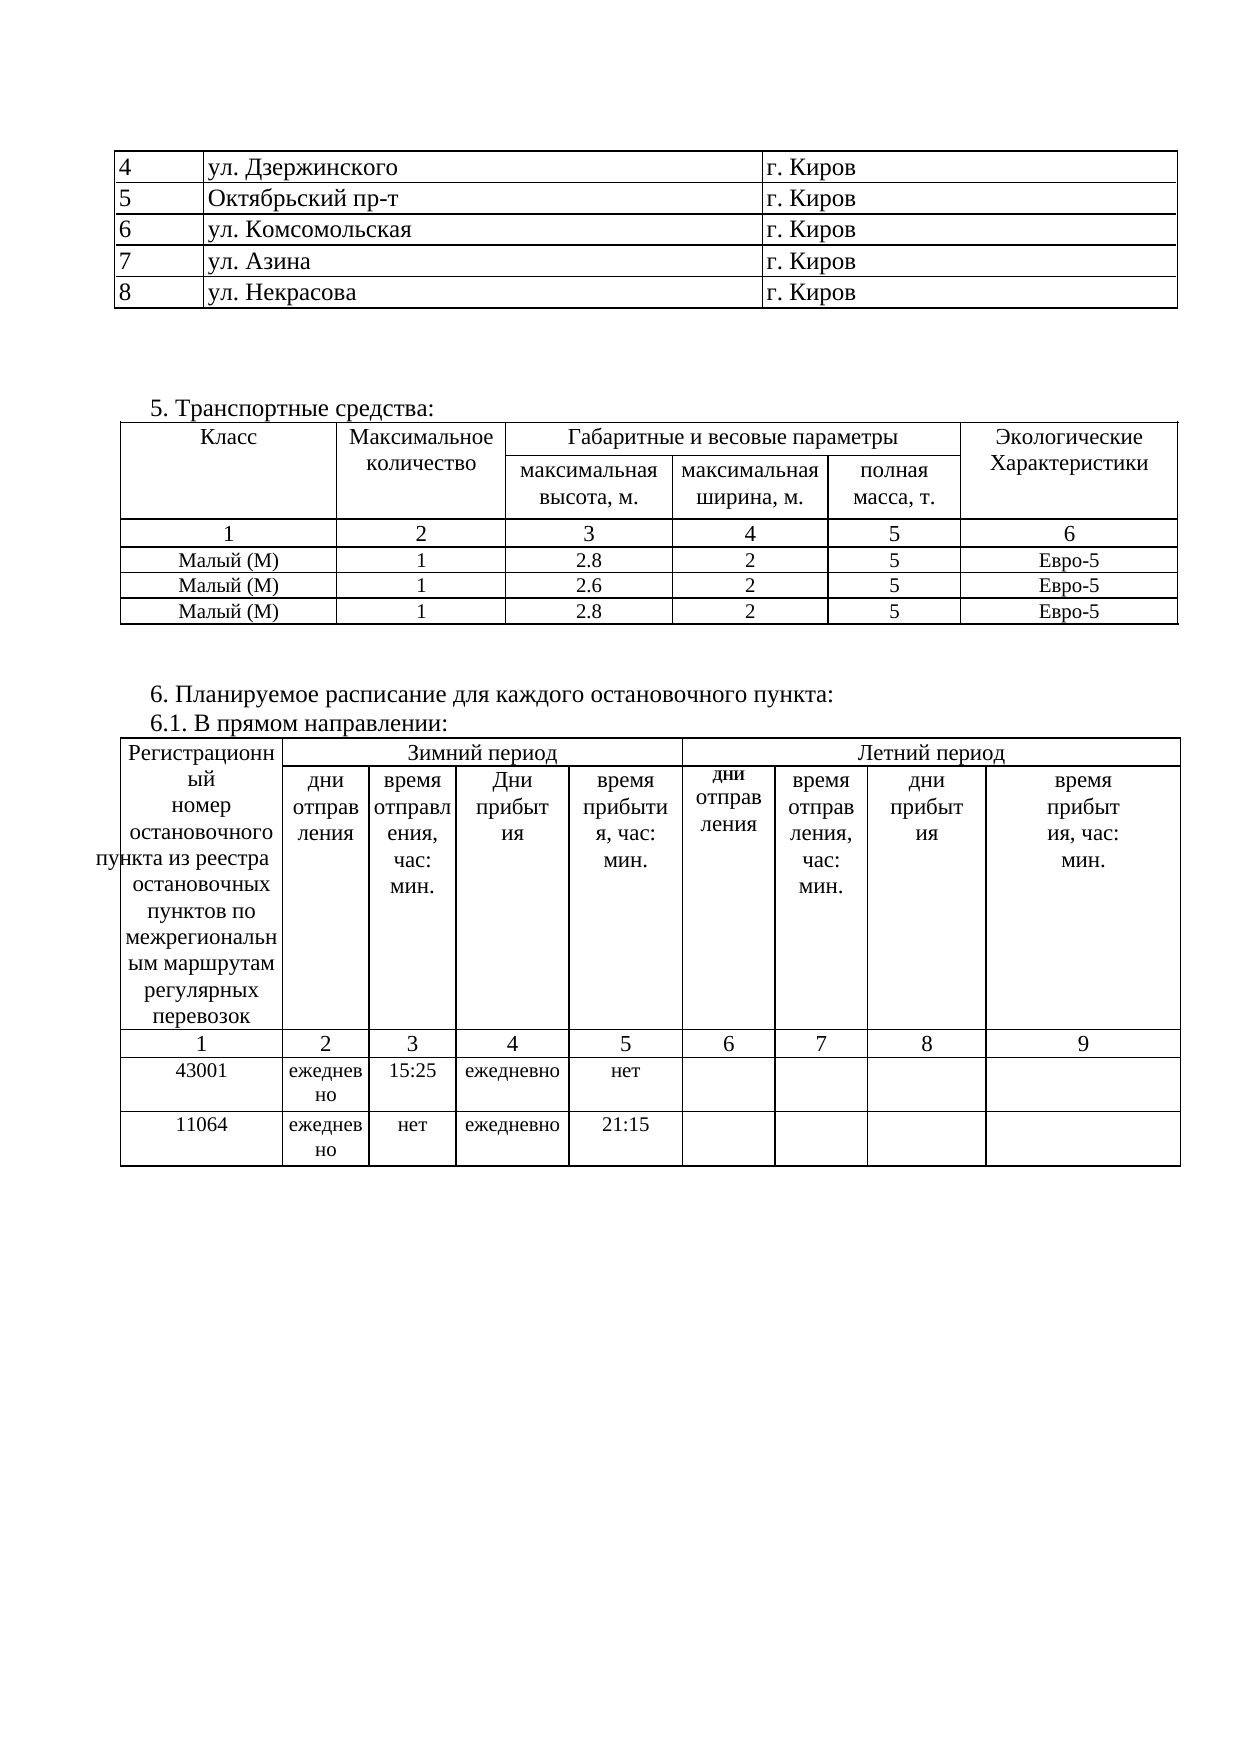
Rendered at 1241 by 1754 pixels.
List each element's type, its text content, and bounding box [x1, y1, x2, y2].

table_cell ежедневно [283, 1058, 368, 1111]
table_cell 7 [115, 245, 203, 276]
table_cell Евро-5 [961, 548, 1177, 572]
table_cell 9 [987, 1030, 1180, 1056]
table_cell Малый (М) [121, 548, 336, 572]
table_cell [868, 1112, 985, 1165]
table_cell 4 [457, 1030, 568, 1056]
table_header Класс [121, 423, 336, 518]
table_cell г. Киров [763, 181, 1177, 213]
table_cell 2.8 [506, 599, 672, 623]
table_cell Дни прибыт ия [457, 767, 568, 1028]
table_cell нет [570, 1058, 682, 1111]
table_cell Евро-5 [961, 599, 1177, 623]
table_cell ул. Комсомольская [204, 215, 762, 244]
table_cell 2 [673, 573, 827, 597]
table_cell ул. Азина [204, 246, 762, 276]
table_cell Октябрьский пр-т [204, 183, 762, 213]
table_cell 6 [961, 520, 1177, 546]
table_cell ул. Некрасова [204, 277, 762, 307]
table_cell [868, 1058, 985, 1111]
table_cell 43001 [121, 1058, 282, 1111]
text 5. Транспортные средства: [150, 393, 1090, 421]
table_cell [683, 1112, 774, 1165]
text 6. Планируемое расписание для каждого остановочного пункта: [150, 679, 1090, 708]
table_header Габаритные и весовые параметры [506, 423, 960, 455]
table_cell [987, 1058, 1180, 1111]
table_cell нет [370, 1112, 455, 1165]
table_cell Евро-5 [961, 573, 1177, 597]
table_cell дни прибыт ия [868, 767, 985, 1028]
table_cell 5 [115, 183, 203, 213]
table_cell 1 [337, 599, 505, 623]
table_cell 2 [337, 520, 505, 546]
table_cell дни отправ ления [283, 767, 368, 1028]
table_cell 8 [115, 277, 203, 307]
table_cell 1 [337, 573, 505, 597]
table_cell г. Киров [763, 152, 1177, 181]
table_cell ежедневно [457, 1112, 568, 1165]
table_header Летний период [683, 739, 1180, 765]
table_cell [776, 1112, 867, 1165]
table_cell 3 [506, 520, 672, 546]
table_cell 3 [370, 1030, 455, 1056]
text 6.1. В прямом направлении: [150, 708, 1090, 737]
table_cell максимальная ширина, м. [673, 456, 827, 518]
table_cell ежедневно [283, 1112, 368, 1165]
table_cell ДНИ отправ ления [683, 767, 774, 1028]
table_cell 5 [829, 548, 960, 572]
table_cell Малый (М) [121, 573, 336, 597]
table_cell 15:25 [370, 1058, 455, 1111]
table_cell 7 [776, 1030, 867, 1056]
table_cell 5 [829, 520, 960, 546]
table_cell время отправл ения, час: мин. [370, 767, 455, 1028]
table_cell 21:15 [570, 1112, 682, 1165]
table_cell 2.8 [506, 548, 672, 572]
table_cell время прибыти я, час: мин. [570, 767, 682, 1028]
table_cell 6 [683, 1030, 774, 1056]
table_cell 2.6 [506, 573, 672, 597]
table_cell 5 [570, 1030, 682, 1056]
table_cell 1 [121, 1030, 282, 1056]
table_cell 2 [673, 548, 827, 572]
table_cell 5 [829, 573, 960, 597]
table_cell максимальная высота, м. [506, 456, 672, 518]
table_cell 6 [115, 214, 203, 244]
table_cell 4 [673, 520, 827, 546]
table_cell 5 [829, 599, 960, 623]
table_header Экологические Характеристики [961, 423, 1177, 518]
table_header Максимальное количество [337, 423, 505, 518]
table_cell 11064 [121, 1112, 282, 1165]
table_cell 8 [868, 1030, 985, 1056]
table_header Регистрационный номер остановочного пункта из реестра остановочных пунктов по межрегиональным маршрутам регулярных перевозок [121, 739, 282, 1028]
table_cell Малый (М) [121, 599, 336, 623]
table_header Зимний период [283, 739, 682, 765]
table_cell 1 [337, 548, 505, 572]
table_cell [776, 1058, 867, 1111]
table_cell полная масса, т. [829, 456, 960, 518]
table_cell ул. Дзержинского [204, 152, 762, 181]
table_cell время отправ ления, час: мин. [776, 767, 867, 1028]
table_cell 2 [283, 1030, 368, 1056]
table_cell время прибыт ия, час: мин. [987, 767, 1180, 1028]
table_cell ежедневно [457, 1058, 568, 1111]
table_cell г. Киров [763, 276, 1177, 307]
table_cell г. Киров [763, 213, 1177, 244]
table_cell 1 [121, 520, 336, 546]
table_cell 2 [673, 599, 827, 623]
table_cell 4 [115, 152, 203, 181]
table_cell [987, 1112, 1180, 1165]
table_cell г. Киров [763, 244, 1177, 276]
table_cell [683, 1058, 774, 1111]
